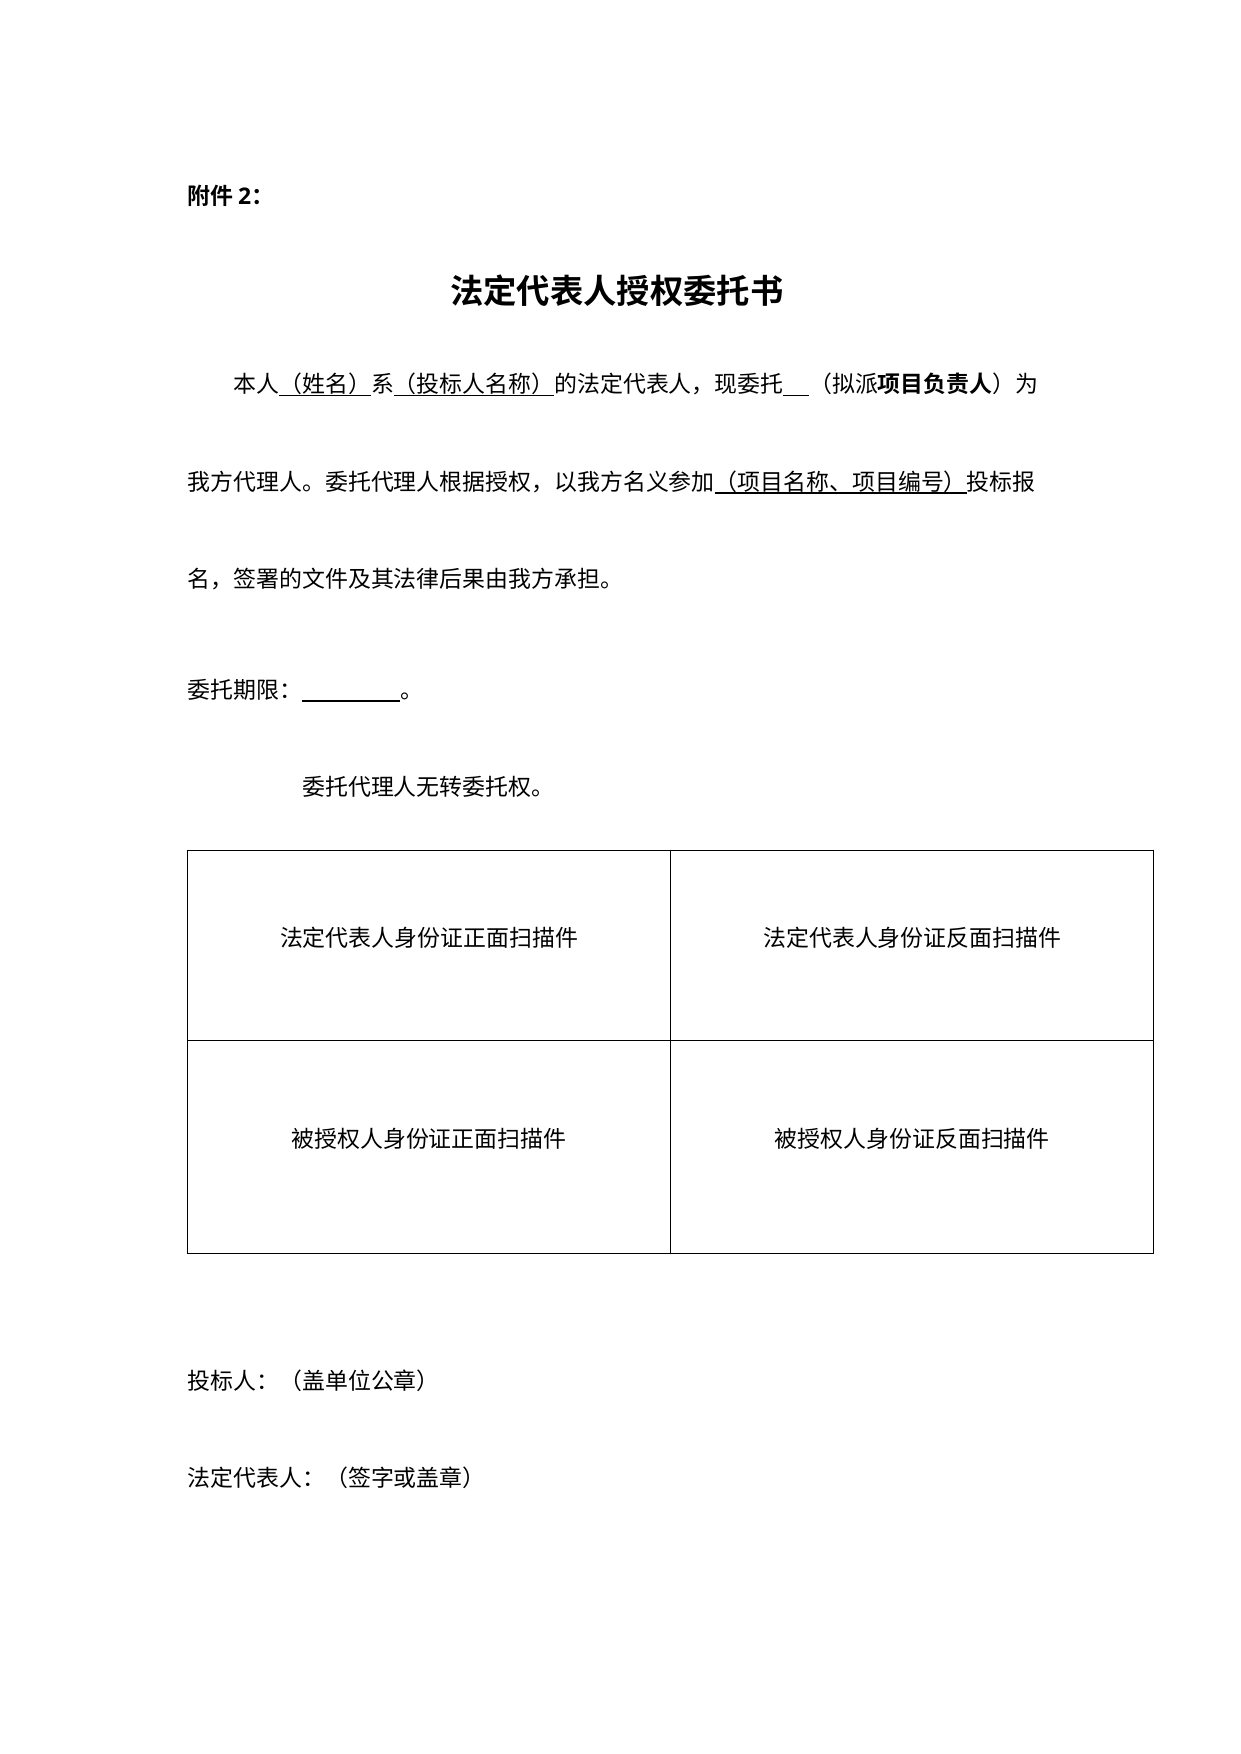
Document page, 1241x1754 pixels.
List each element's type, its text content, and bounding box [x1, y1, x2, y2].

text 本人（姓名）系（投标人名称）的法定代表人，现委托 （拟派项目负责人）为我方代理人。委托代理人根据授权，以我方名义参加（项目名称、项目编号）投标报名，签署的文件及其法律后果由我方承担。 [187, 350, 1053, 610]
text 法定代表人：（签字或盖章） [187, 1444, 1053, 1509]
text 投标人：（盖单位公章） [187, 1347, 1053, 1412]
table_cell 被授权人身份证反面扫描件 [671, 1041, 1153, 1253]
table_header 法定代表人身份证正面扫描件 [188, 851, 670, 1040]
text 委托期限： 。 [187, 656, 1053, 721]
table_cell 被授权人身份证正面扫描件 [188, 1041, 670, 1253]
text 法定代表人授权委托书 [187, 256, 1053, 321]
table_header 法定代表人身份证反面扫描件 [671, 851, 1153, 1040]
text 委托代理人无转委托权。 [187, 753, 1053, 818]
text 附件2： [187, 162, 1053, 227]
